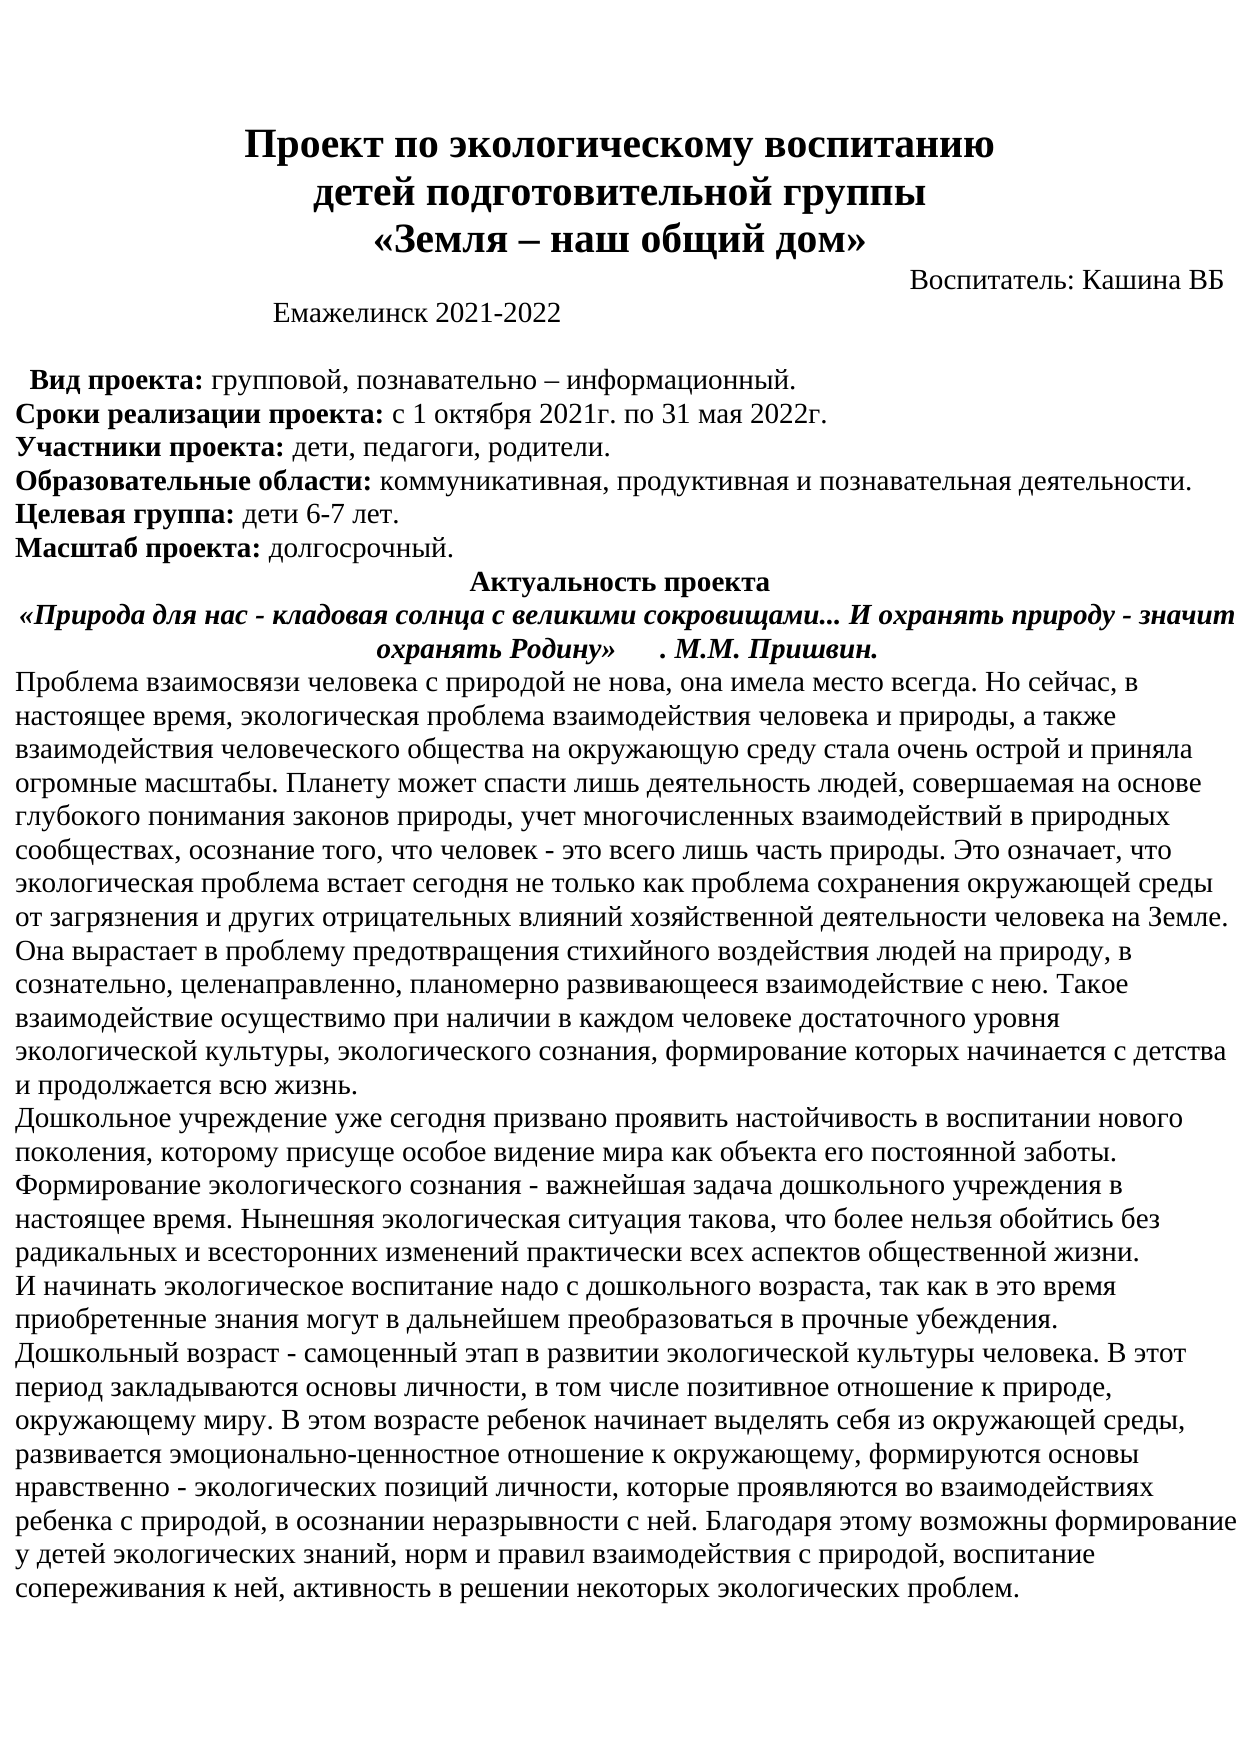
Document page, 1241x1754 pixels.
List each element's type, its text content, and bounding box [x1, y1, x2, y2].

text Вид проекта: групповой, познавательно – информационный. [15, 362, 1224, 396]
text Целевая группа: дети 6-7 лет. [15, 497, 1224, 530]
text Проблема взаимосвязи человека с природой не нова, она имела место всегда. Но сейчас, в настоящее время, экологическая проблема взаимодействия человека и природы, а также взаимодействия человеческого общества на окружающую среду стала очень острой и приняла огромные масштабы. Планету может спасти лишь деятельность людей, совершаемая на основе глубокого понимания законов природы, учет многочисленных взаимодействий в природных сообществах, осознание того, что человек - это всего лишь часть природы. Это означает, что экологическая проблема встает сегодня не только как проблема сохранения окружающей среды от загрязнения и других отрицательных влияний хозяйственной деятельности человека на Земле. Она вырастает в проблему предотвращения стихийного воздействия людей на природу, в сознательно, целенаправленно, планомерно развивающееся взаимодействие с нею. Такое взаимодействие осуществимо при наличии в каждом человеке достаточного уровня экологической культуры, экологического сознания, формирование которых начинается с детства и продолжается всю жизнь. [15, 664, 1240, 1100]
text Проект по экологическому воспитанию [15, 118, 1224, 166]
text Дошкольное учреждение уже сегодня призвано проявить настойчивость в воспитании нового поколения, которому присуще особое видение мира как объекта его постоянной заботы. Формирование экологического сознания - важнейшая задача дошкольного учреждения в настоящее время. Нынешняя экологическая ситуация такова, что более нельзя обойтись без радикальных и всесторонних изменений практически всех аспектов общественной жизни. [15, 1100, 1240, 1268]
text Емажелинск 2021-2022 [15, 295, 1224, 329]
text «Земля – наш общий дом» [15, 214, 1224, 262]
text Участники проекта: дети, педагоги, родители. [15, 429, 1224, 463]
text «Природа для нас - кладовая солнца с великими сокровищами... И охранять природу - значит охранять Родину» . М.М. Пришвин. [15, 597, 1240, 664]
text Масштаб проекта: долгосрочный. [15, 530, 1224, 564]
text Дошкольный возраст - самоценный этап в развитии экологической культуры человека. В этот период закладываются основы личности, в том числе позитивное отношение к природе, окружающему миру. В этом возрасте ребенок начинает выделять себя из окружающей среды, развивается эмоционально-ценностное отношение к окружающему, формируются основы нравственно - экологических позиций личности, которые проявляются во взаимодействиях ребенка с природой, в осознании неразрывности с ней. Благодаря этому возможны формирование у детей экологических знаний, норм и правил взаимодействия с природой, воспитание сопереживания к ней, активность в решении некоторых экологических проблем. [15, 1335, 1240, 1603]
text Сроки реализации проекта: с 1 октября 2021г. по 31 мая 2022г. [15, 396, 1224, 429]
text Образовательные области: коммуникативная, продуктивная и познавательная деятельности. [15, 463, 1224, 497]
text И начинать экологическое воспитание надо с дошкольного возраста, так как в это время приобретенные знания могут в дальнейшем преобразоваться в прочные убеждения. [15, 1268, 1240, 1335]
text Воспитатель: Кашина ВБ [15, 262, 1224, 295]
text Актуальность проекта [15, 564, 1224, 597]
text детей подготовительной группы [15, 166, 1224, 214]
